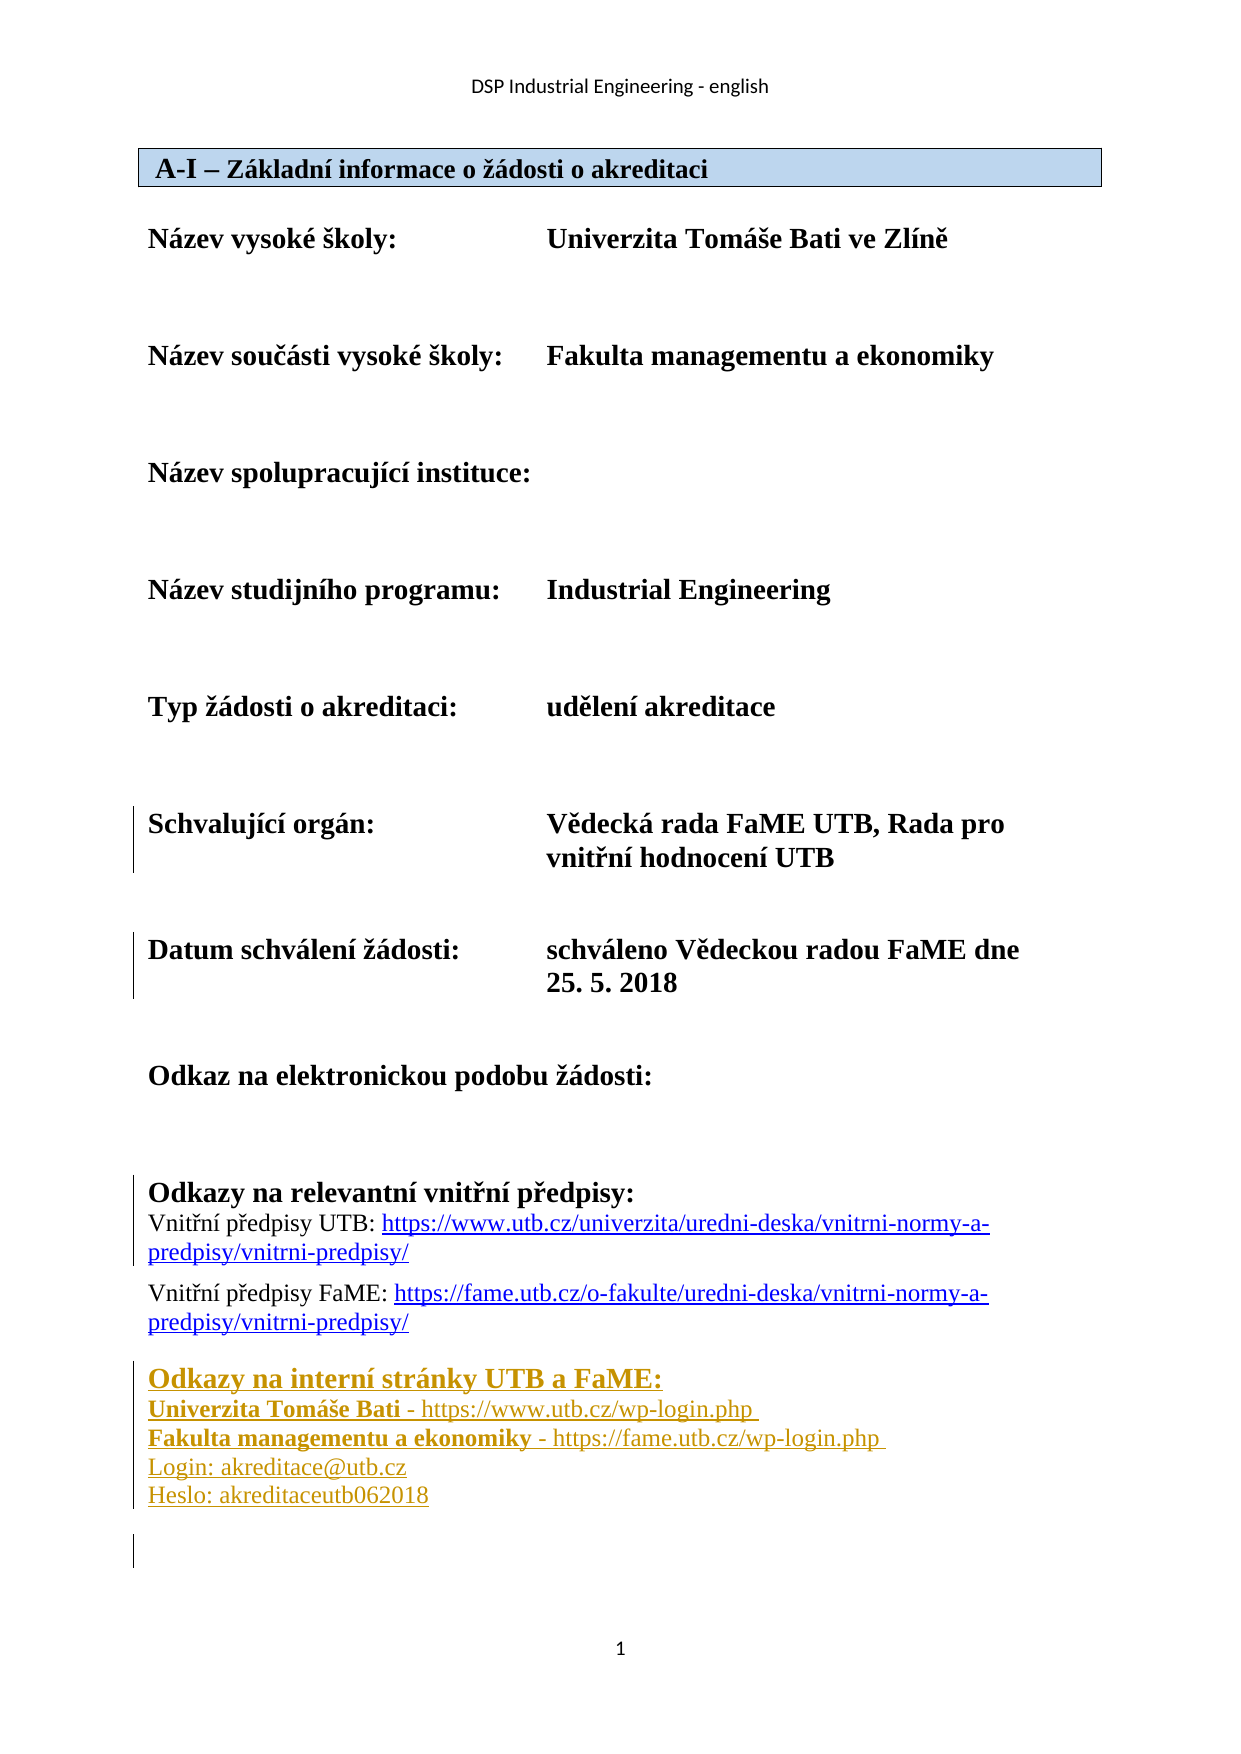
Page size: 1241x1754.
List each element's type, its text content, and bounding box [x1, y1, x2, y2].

text Odkazy na relevantní vnitřní předpisy: [148, 1175, 1093, 1208]
text Vnitřní předpisy UTB: https://www.utb.cz/univerzita/uredni-deska/vnitrni-normy-a-predpisy/vnitrni-predpisy/ [148, 1208, 1093, 1266]
text Odkaz na elektronickou podobu žádosti: [148, 1058, 1093, 1091]
text Schvalující orgán: Vědecká rada FaME UTB, Rada pro vnitřní hodnocení UTB [148, 806, 1093, 873]
text Název součásti vysoké školy: Fakulta managementu a ekonomiky [148, 338, 1093, 372]
text A-I – Základní informace o žádosti o akreditaci [139, 149, 1101, 186]
text Název studijního programu: Industrial Engineering [148, 572, 1093, 606]
text Typ žádosti o akreditaci: udělení akreditace [148, 689, 1093, 723]
text Název vysoké školy: Univerzita Tomáše Bati ve Zlíně [148, 221, 1093, 254]
text Vnitřní předpisy FaME: https://fame.utb.cz/o-fakulte/uredni-deska/vnitrni-normy-a-predpisy/vnitrni-predpisy/ [148, 1278, 1093, 1336]
text Název spolupracující instituce: [148, 455, 1093, 489]
text Datum schválení žádosti: schváleno Vědeckou radou FaME dne 25. 5. 2018 [148, 932, 1093, 999]
